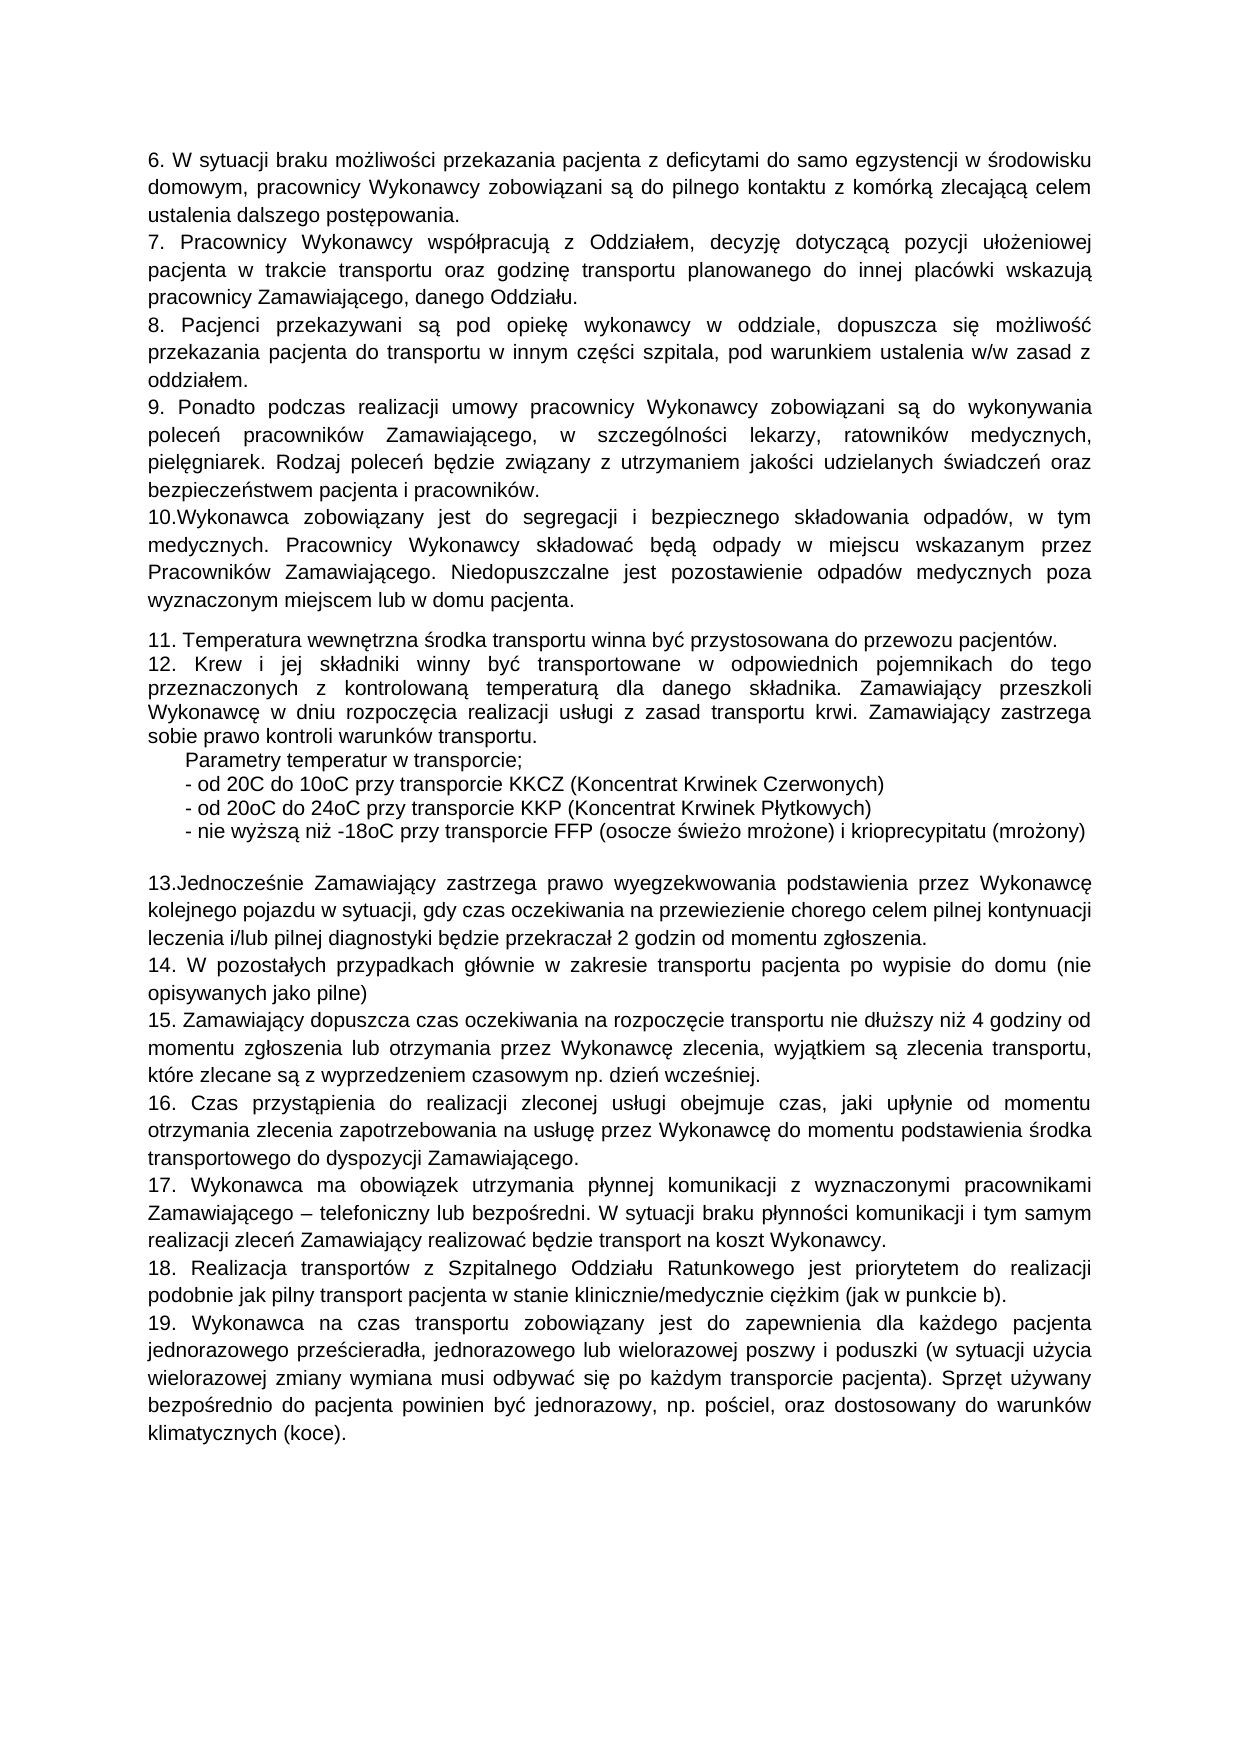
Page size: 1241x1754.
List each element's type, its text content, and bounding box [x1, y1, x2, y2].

text 14. W pozostałych przypadkach głównie w zakresie transportu pacjenta po wypisie do domu (nie opisywanych jako pilne) [148, 953, 1093, 1005]
text - nie wyższą niż -18oC przy transporcie FFP (osocze świeżo mrożone) i krioprecypitatu (mrożony) [185, 819, 1093, 843]
text 10.Wykonawca zobowiązany jest do segregacji i bezpiecznego składowania odpadów, w tym medycznych. Pracownicy Wykonawcy składować będą odpady w miejscu wskazanym przez Pracowników Zamawiającego. Niedopuszczalne jest pozostawienie odpadów medycznych poza wyznaczonym miejscem lub w domu pacjenta. [148, 505, 1093, 612]
text Parametry temperatur w transporcie; [185, 747, 1093, 771]
text 15. Zamawiający dopuszcza czas oczekiwania na rozpoczęcie transportu nie dłuższy niż 4 godziny od momentu zgłoszenia lub otrzymania przez Wykonawcę zlecenia, wyjątkiem są zlecenia transportu, które zlecane są z wyprzedzeniem czasowym np. dzień wcześniej. [148, 1008, 1093, 1087]
text 19. Wykonawca na czas transportu zobowiązany jest do zapewnienia dla każdego pacjenta jednorazowego prześcieradła, jednorazowego lub wielorazowej poszwy i poduszki (w sytuacji użycia wielorazowej zmiany wymiana musi odbywać się po każdym transporcie pacjenta). Sprzęt używany bezpośrednio do pacjenta powinien być jednorazowy, np. pościel, oraz dostosowany do warunków klimatycznych (koce). [148, 1311, 1093, 1445]
text 6. W sytuacji braku możliwości przekazania pacjenta z deficytami do samo egzystencji w środowisku domowym, pracownicy Wykonawcy zobowiązani są do pilnego kontaktu z komórką zlecającą celem ustalenia dalszego postępowania. [148, 148, 1093, 227]
text - od 20oC do 24oC przy transporcie KKP (Koncentrat Krwinek Płytkowych) [185, 795, 1093, 819]
text - od 20C do 10oC przy transporcie KKCZ (Koncentrat Krwinek Czerwonych) [185, 771, 1093, 795]
text 17. Wykonawca ma obowiązek utrzymania płynnej komunikacji z wyznaczonymi pracownikami Zamawiającego – telefoniczny lub bezpośredni. W sytuacji braku płynności komunikacji i tym samym realizacji zleceń Zamawiający realizować będzie transport na koszt Wykonawcy. [148, 1173, 1093, 1252]
text 11. Temperatura wewnętrzna środka transportu winna być przystosowana do przewozu pacjentów. [148, 628, 1093, 652]
text 8. Pacjenci przekazywani są pod opiekę wykonawcy w oddziale, dopuszcza się możliwość przekazania pacjenta do transportu w innym części szpitala, pod warunkiem ustalenia w/w zasad z oddziałem. [148, 313, 1093, 392]
text 12. Krew i jej składniki winny być transportowane w odpowiednich pojemnikach do tego przeznaczonych z kontrolowaną temperaturą dla danego składnika. Zamawiający przeszkoli Wykonawcę w dniu rozpoczęcia realizacji usługi z zasad transportu krwi. Zamawiający zastrzega sobie prawo kontroli warunków transportu. [148, 652, 1093, 747]
text 18. Realizacja transportów z Szpitalnego Oddziału Ratunkowego jest priorytetem do realizacji podobnie jak pilny transport pacjenta w stanie klinicznie/medycznie ciężkim (jak w punkcie b). [148, 1256, 1093, 1307]
text 9. Ponadto podczas realizacji umowy pracownicy Wykonawcy zobowiązani są do wykonywania poleceń pracowników Zamawiającego, w szczególności lekarzy, ratowników medycznych, pielęgniarek. Rodzaj poleceń będzie związany z utrzymaniem jakości udzielanych świadczeń oraz bezpieczeństwem pacjenta i pracowników. [148, 395, 1093, 502]
text 13.Jednocześnie Zamawiający zastrzega prawo wyegzekwowania podstawienia przez Wykonawcę kolejnego pojazdu w sytuacji, gdy czas oczekiwania na przewiezienie chorego celem pilnej kontynuacji leczenia i/lub pilnej diagnostyki będzie przekraczał 2 godzin od momentu zgłoszenia. [148, 871, 1093, 950]
text 16. Czas przystąpienia do realizacji zleconej usługi obejmuje czas, jaki upłynie od momentu otrzymania zlecenia zapotrzebowania na usługę przez Wykonawcę do momentu podstawienia środka transportowego do dyspozycji Zamawiającego. [148, 1091, 1093, 1170]
text 7. Pracownicy Wykonawcy współpracują z Oddziałem, decyzję dotyczącą pozycji ułożeniowej pacjenta w trakcie transportu oraz godzinę transportu planowanego do innej placówki wskazują pracownicy Zamawiającego, danego Oddziału. [148, 230, 1093, 309]
